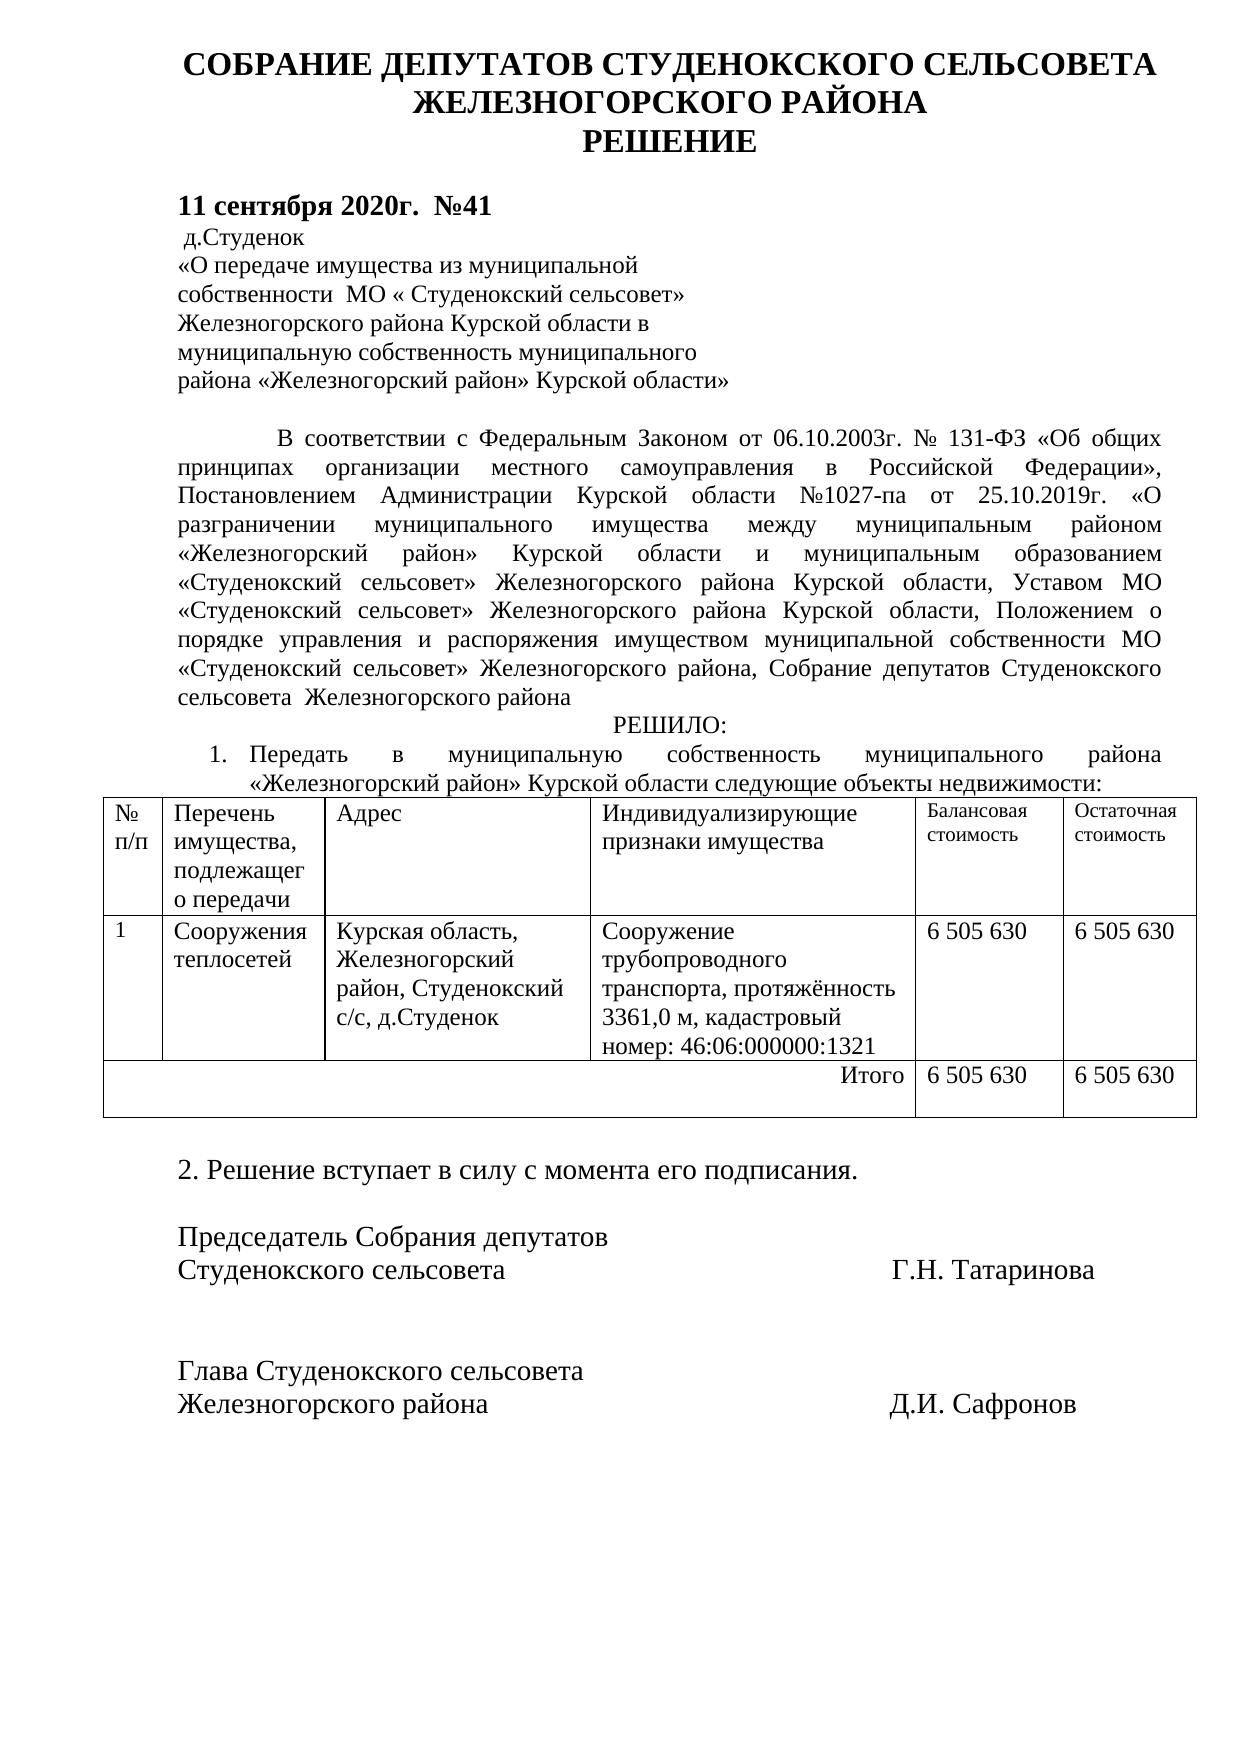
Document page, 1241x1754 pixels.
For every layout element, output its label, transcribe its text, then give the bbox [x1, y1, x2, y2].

table_cell 6 505 630 [916, 1061, 1063, 1117]
text РЕШЕНИЕ [177, 121, 1162, 159]
text муниципальную собственность муниципального [177, 337, 1162, 365]
table_cell Курская область, Железногорский район, Студенокский с/с, д.Студенок [326, 916, 590, 1059]
table_header Балансовая стоимость [916, 798, 1063, 915]
table_cell Сооружения теплосетей [163, 916, 324, 1059]
text Студенокского сельсовета Г.Н. Татаринова [177, 1252, 1162, 1286]
list Передать в муниципальную собственность муниципального района «Железногорский район» Курской области следующие объекты недвижимости: [208, 739, 1162, 797]
text Председатель Собрания депутатов [177, 1219, 1162, 1252]
table_header № п/п [104, 798, 162, 915]
text 11 сентября 2020г. №41 [177, 188, 1162, 222]
text СОБРАНИЕ ДЕПУТАТОВ СТУДЕНОКСКОГО СЕЛЬСОВЕТА [177, 44, 1162, 83]
table_header Остаточная стоимость [1064, 798, 1196, 915]
text РЕШИЛО: [177, 710, 1162, 739]
table_cell 6 505 630 [1064, 916, 1196, 1059]
text Глава Студенокского сельсовета [177, 1353, 1162, 1387]
text собственности МО « Студенокский сельсовет» [177, 279, 1162, 308]
text района «Железногорский район» Курской области» [177, 365, 1162, 394]
table_header Индивидуализирующие признаки имущества [591, 798, 915, 915]
text 2. Решение вступает в силу с момента его подписания. [177, 1152, 1162, 1185]
text Железногорского района Д.И. Сафронов [177, 1387, 1162, 1420]
text Железногорского района Курской области в [177, 308, 1162, 337]
table_cell Итого [104, 1061, 915, 1117]
table_header Адрес [326, 798, 590, 915]
table_cell 1 [104, 916, 162, 1059]
table_cell 6 505 630 [916, 916, 1063, 1059]
table_cell Сооружение трубопроводного транспорта, протяжённость 3361,0 м, кадастровый номер: 46:06:000000:1321 [591, 916, 915, 1059]
table_cell 6 505 630 [1064, 1061, 1196, 1117]
text ЖЕЛЕЗНОГОРСКОГО РАЙОНА [177, 83, 1162, 121]
text В соответствии с Федеральным Законом от 06.10.2003г. № 131-ФЗ «Об общих принципах организации местного самоуправления в Российской Федерации», Постановлением Администрации Курской области №1027-па от 25.10.2019г. «О разграничении муниципального имущества между муниципальным районом «Железногорский район» Курской области и муниципальным образованием «Студенокский сельсовет» Железногорского района Курской области, Уставом МО «Студенокский сельсовет» Железногорского района Курской области, Положением о порядке управления и распоряжения имуществом муниципальной собственности МО «Студенокский сельсовет» Железногорского района, Собрание депутатов Студенокского сельсовета Железногорского района [177, 423, 1162, 710]
text «О передаче имущества из муниципальной [177, 250, 1162, 279]
table_header Перечень имущества, подлежащего передачи [163, 798, 324, 915]
text д.Студенок [177, 222, 1162, 250]
